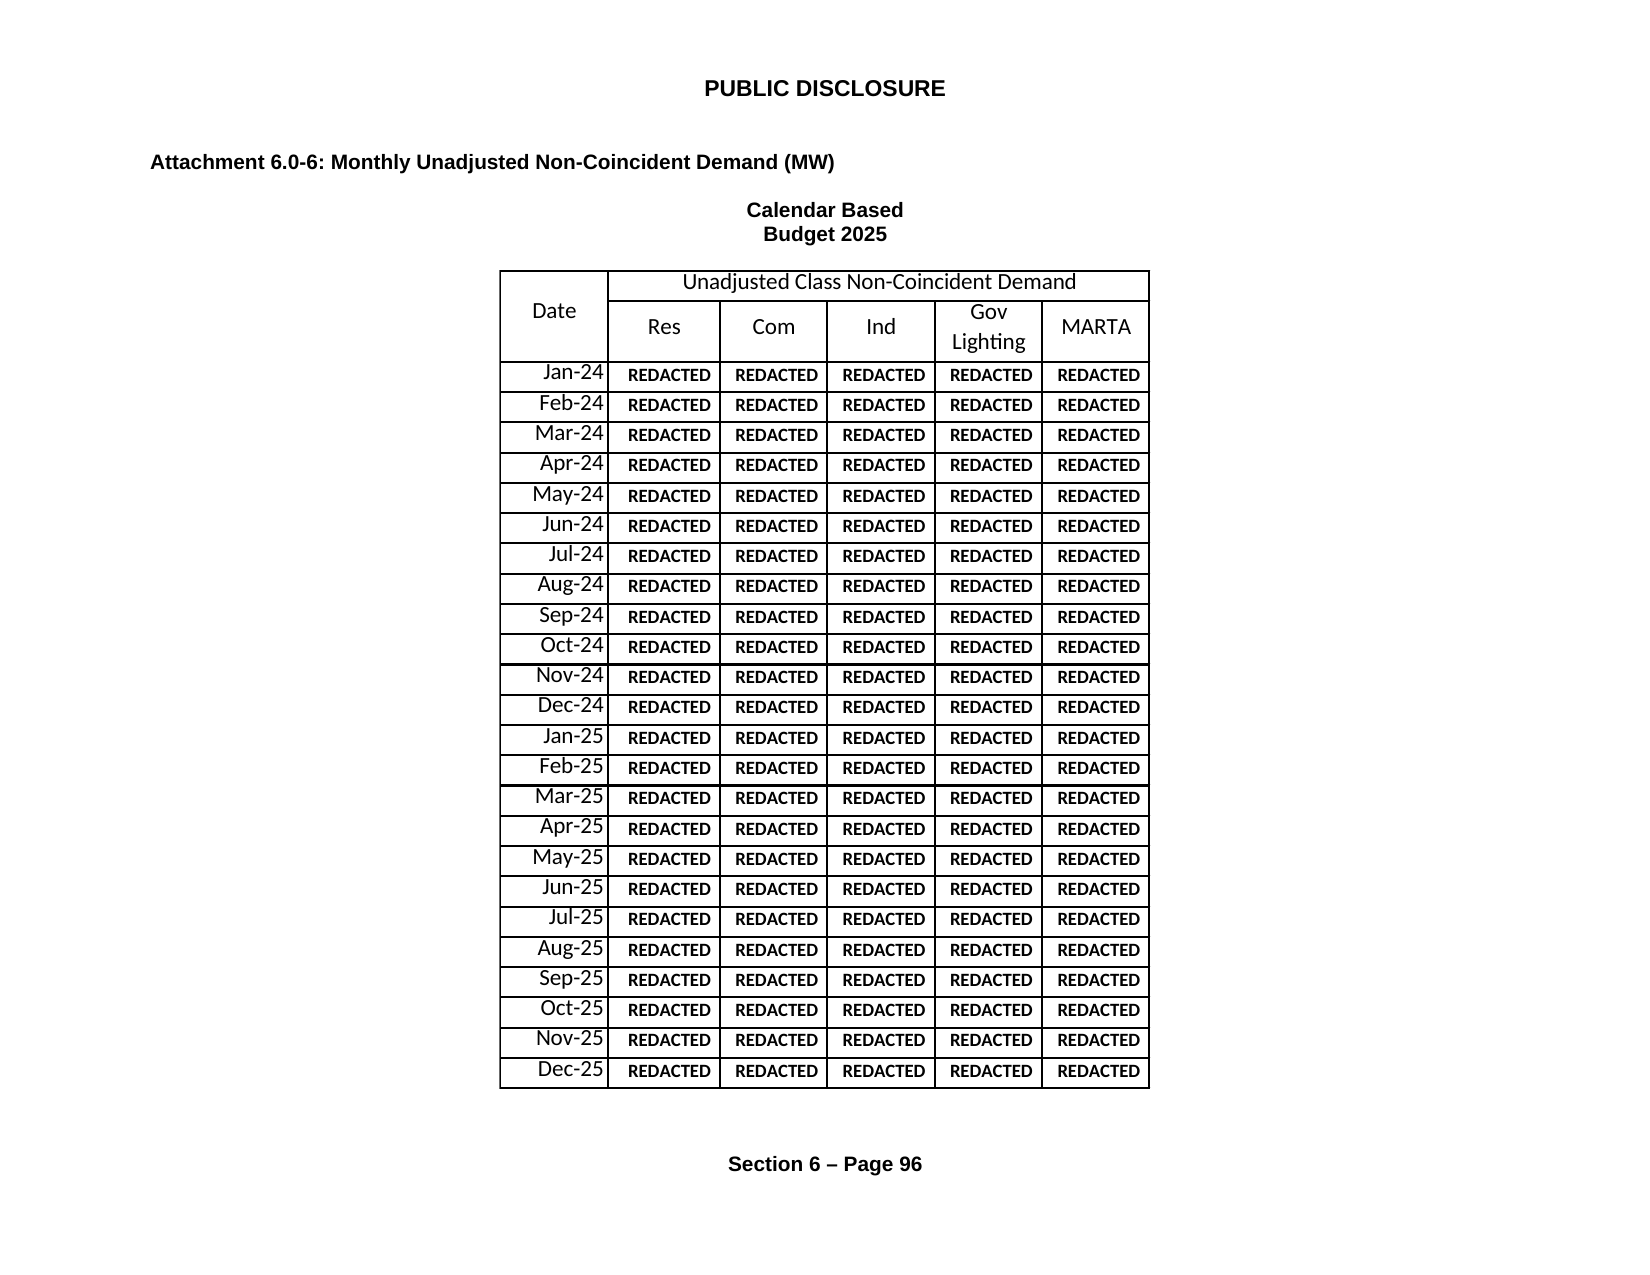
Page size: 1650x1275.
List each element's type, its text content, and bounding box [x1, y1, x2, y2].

text Budget 2025 [150, 222, 1500, 246]
text Attachment 6.0-6: Monthly Unadjusted Non-Coincident Demand (MW) [150, 150, 1500, 174]
text Calendar Based [150, 198, 1500, 222]
